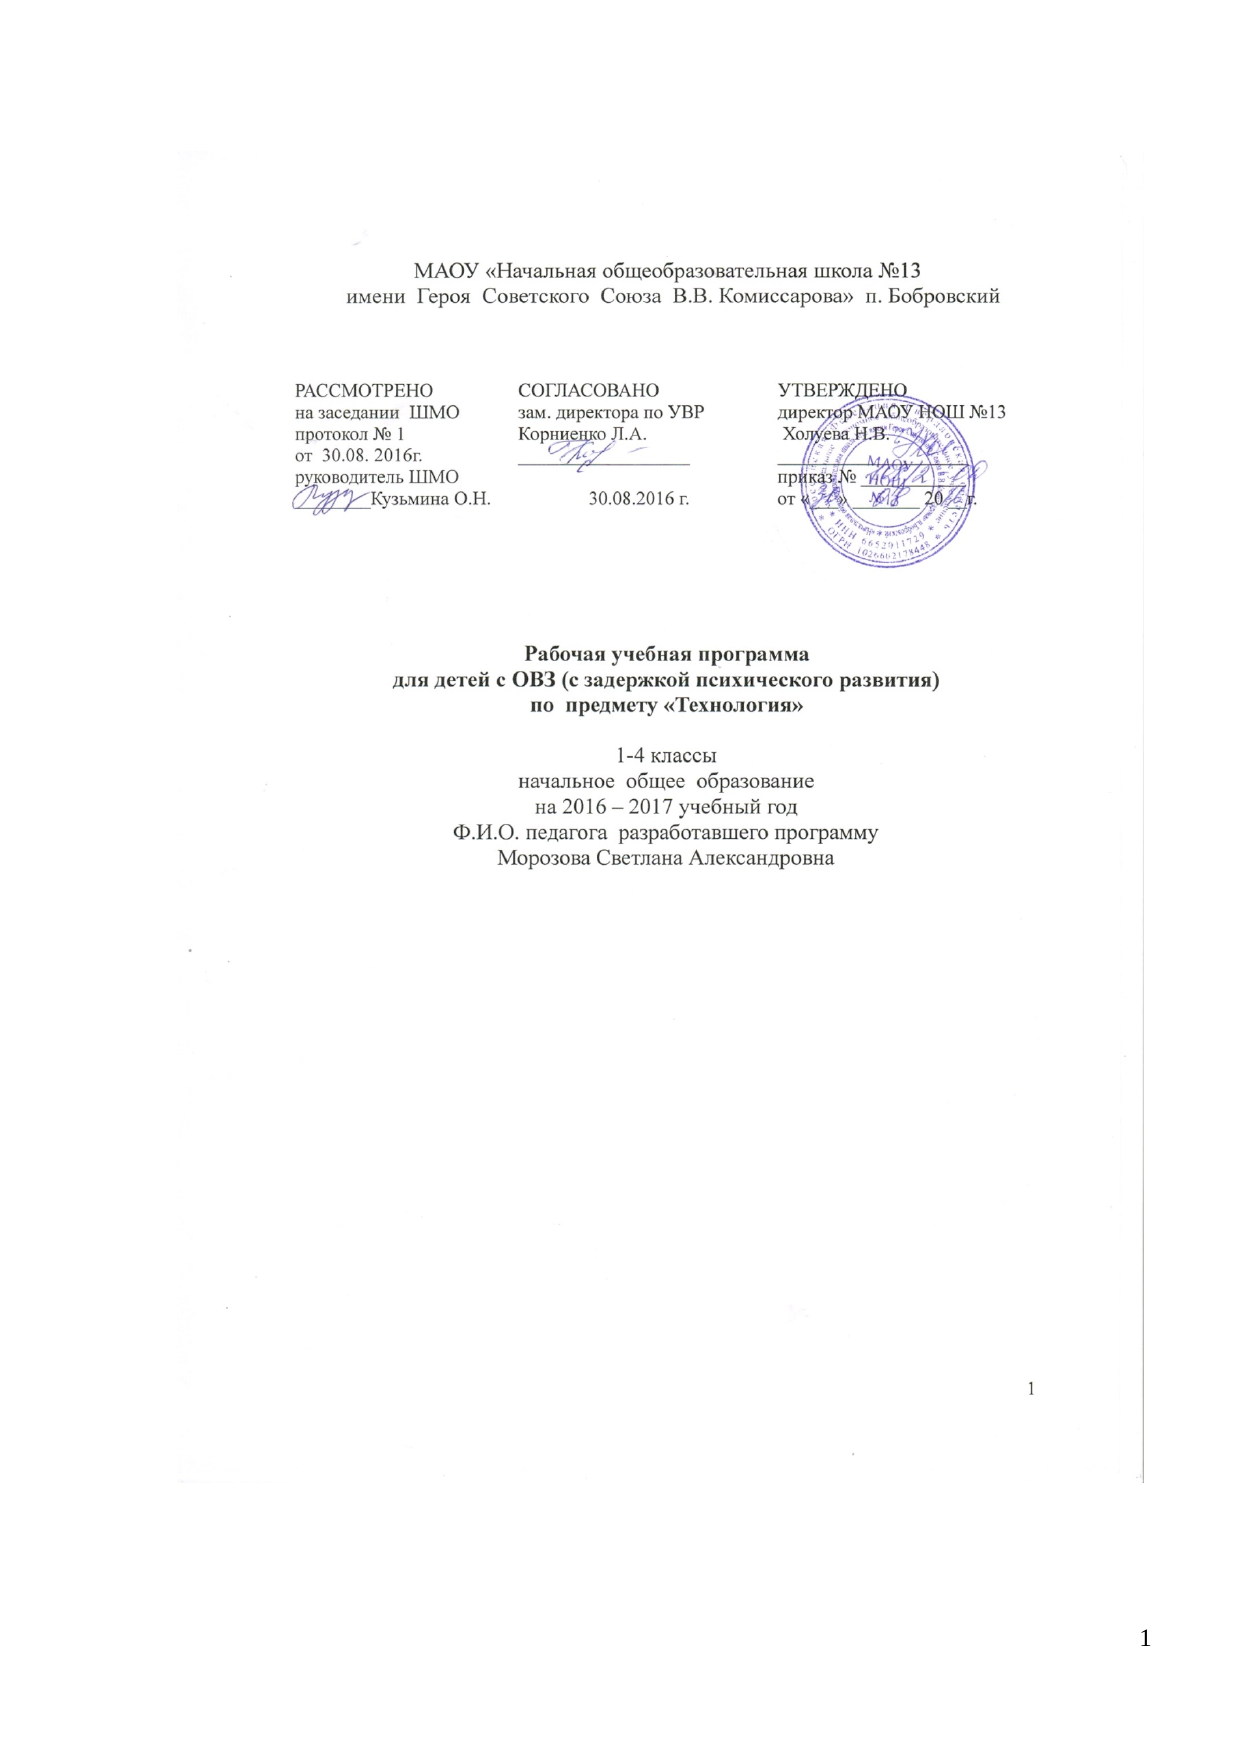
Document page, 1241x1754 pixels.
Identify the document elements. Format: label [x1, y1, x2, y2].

picture [177, 151, 1152, 1483]
